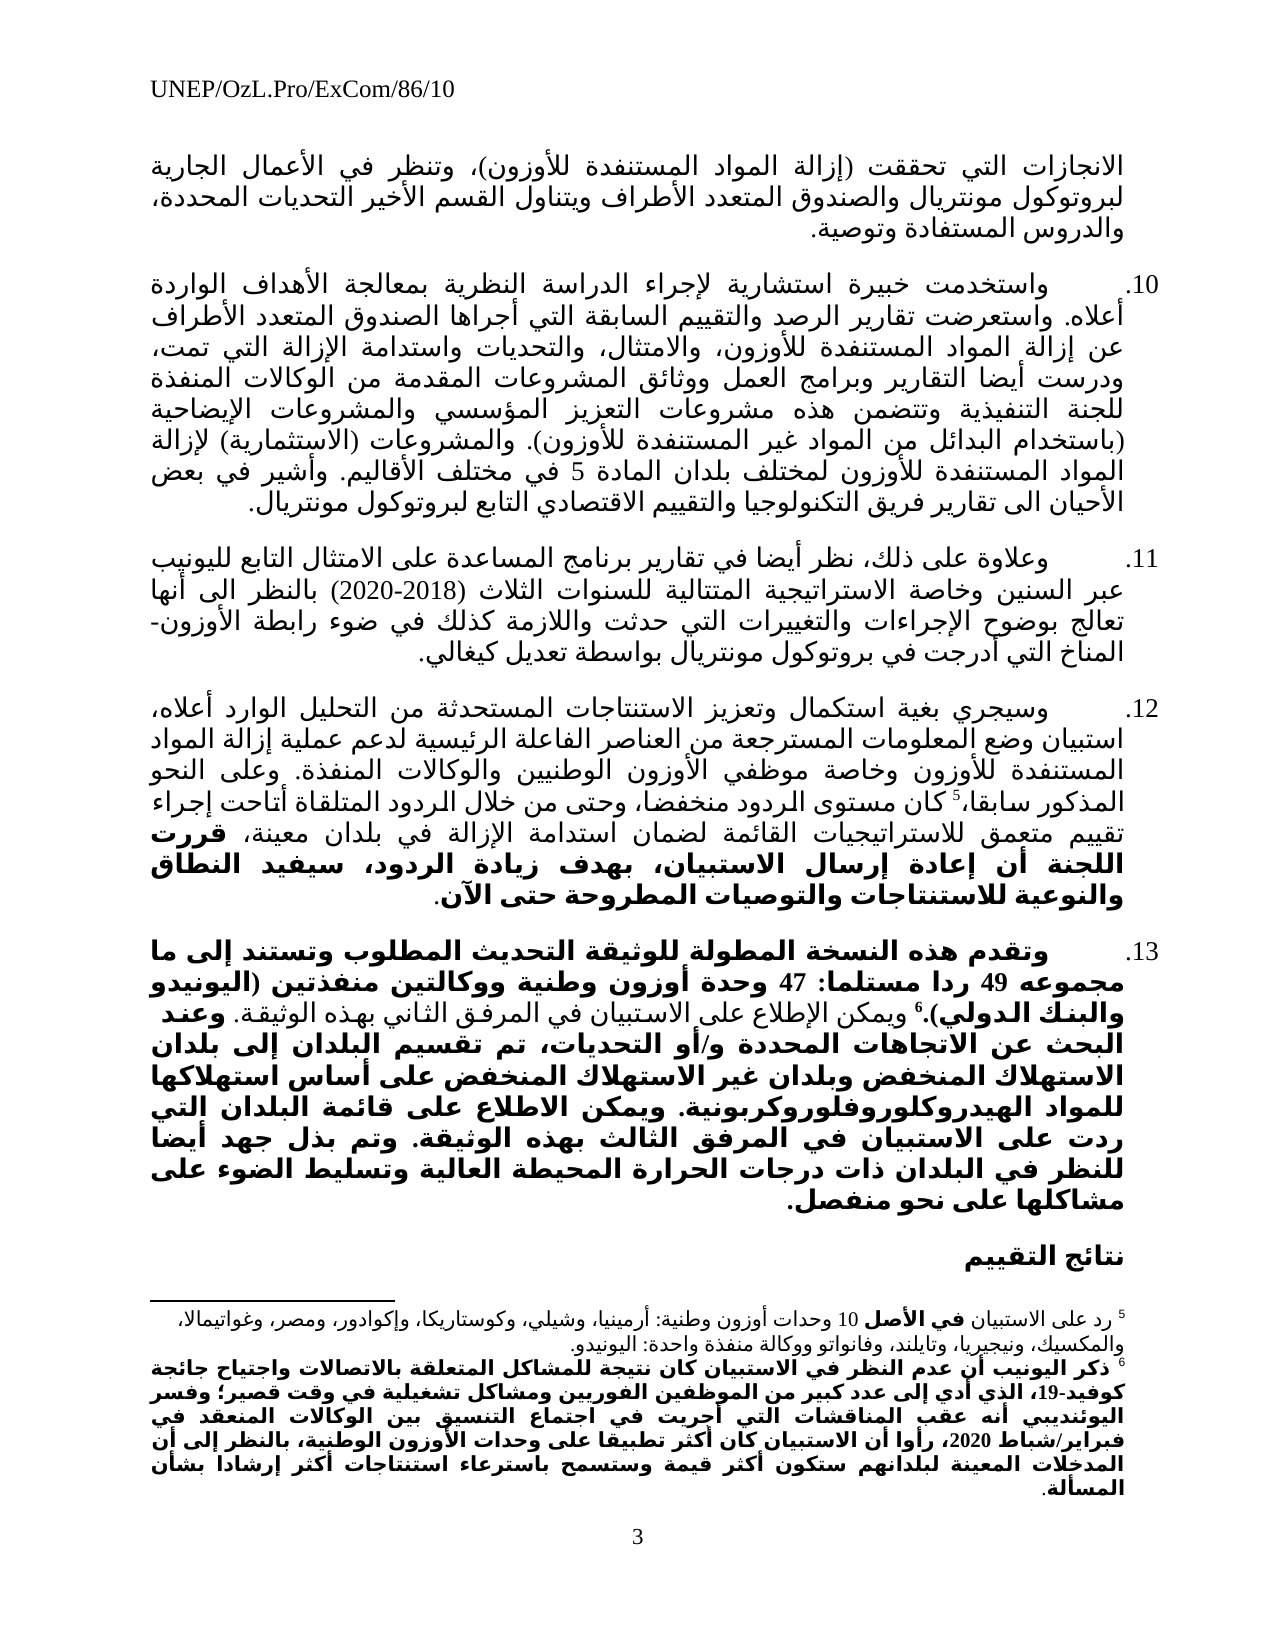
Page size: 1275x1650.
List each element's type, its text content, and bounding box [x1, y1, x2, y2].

list واستخدمت خبيرة استشارية لإجراء الدراسة النظرية بمعالجة الأهداف الواردة أعلاه. واستعرضت تقارير الرصد والتقييم السابقة التي أجراها الصندوق المتعدد الأطراف عن إزالة المواد المستنفدة للأوزون، والامتثال، والتحديات واستدامة الإزالة التي تمت، ودرست أيضا التقارير وبرامج العمل ووثائق المشروعات المقدمة من الوكالات المنفذة للجنة التنفيذية وتتضمن هذه مشروعات التعزيز المؤسسي والمشروعات الإيضاحية (باستخدام البدائل من المواد غير المستنفدة للأوزون). والمشروعات (الاستثمارية) لإزالة المواد المستنفدة للأوزون لمختلف بلدان المادة 5 في مختلف الأقاليم. وأشير في بعض الأحيان الى تقارير فريق التكنولوجيا والتقييم الاقتصادي التابع لبروتوكول مونتريال. [150, 268, 1125, 518]
list وسيجري بغية استكمال وتعزيز الاستنتاجات المستحدثة من التحليل الوارد أعلاه، استبيان وضع المعلومات المسترجعة من العناصر الفاعلة الرئيسية لدعم عملية إزالة المواد المستنفدة للأوزون وخاصة موظفي الأوزون الوطنيين والوكالات المنفذة. وعلى النحو المذكور سابقا، كان مستوى الردود منخفضا، وحتى من خلال الردود المتلقاة أتاحت إجراء تقييم متعمق للاستراتيجيات القائمة لضمان استدامة الإزالة في بلدان معينة، قررت اللجنة أن إعادة إرسال الاستبيان، بهدف زيادة الردود، سيفيد النطاق والنوعية للاستنتاجات والتوصيات المطروحة حتى الآن. [150, 692, 1125, 910]
list وعلاوة على ذلك، نظر أيضا في تقارير برنامج المساعدة على الامتثال التابع لليونيب عبر السنين وخاصة الاستراتيجية المتتالية للسنوات الثلاث (2018-2020) بالنظر الى أنها تعالج بوضوح الإجراءات والتغييرات التي حدثت واللازمة كذلك في ضوء رابطة الأوزون- المناخ التي أدرجت في بروتوكول مونتريال بواسطة تعديل كيغالي. [150, 543, 1125, 667]
list وتقدم هذه النسخة المطولة للوثيقة التحديث المطلوب وتستند إلى ما مجموعه 49 ردا مستلما: 47 وحدة أوزون وطنية ووكالتين منفذتين (اليونيدو والبنك الدولي). ويمكن الإطلاع على الاستبيان في المرفق الثاني بهذه الوثيقة. وعند البحث عن الاتجاهات المحددة و/أو التحديات، تم تقسيم البلدان إلى بلدان الاستهلاك المنخفض وبلدان غير الاستهلاك المنخفض على أساس استهلاكها للمواد الهيدروكلوروفلوروكربونية. ويمكن الاطلاع على قائمة البلدان التي ردت على الاستبيان في المرفق الثالث بهذه الوثيقة. وتم بذل جهد أيضا للنظر في البلدان ذات درجات الحرارة المحيطة العالية وتسليط الضوء على مشاكلها على نحو منفصل. [150, 935, 1125, 1216]
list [150, 150, 1125, 243]
text نتائج التقييم [150, 1241, 1125, 1272]
